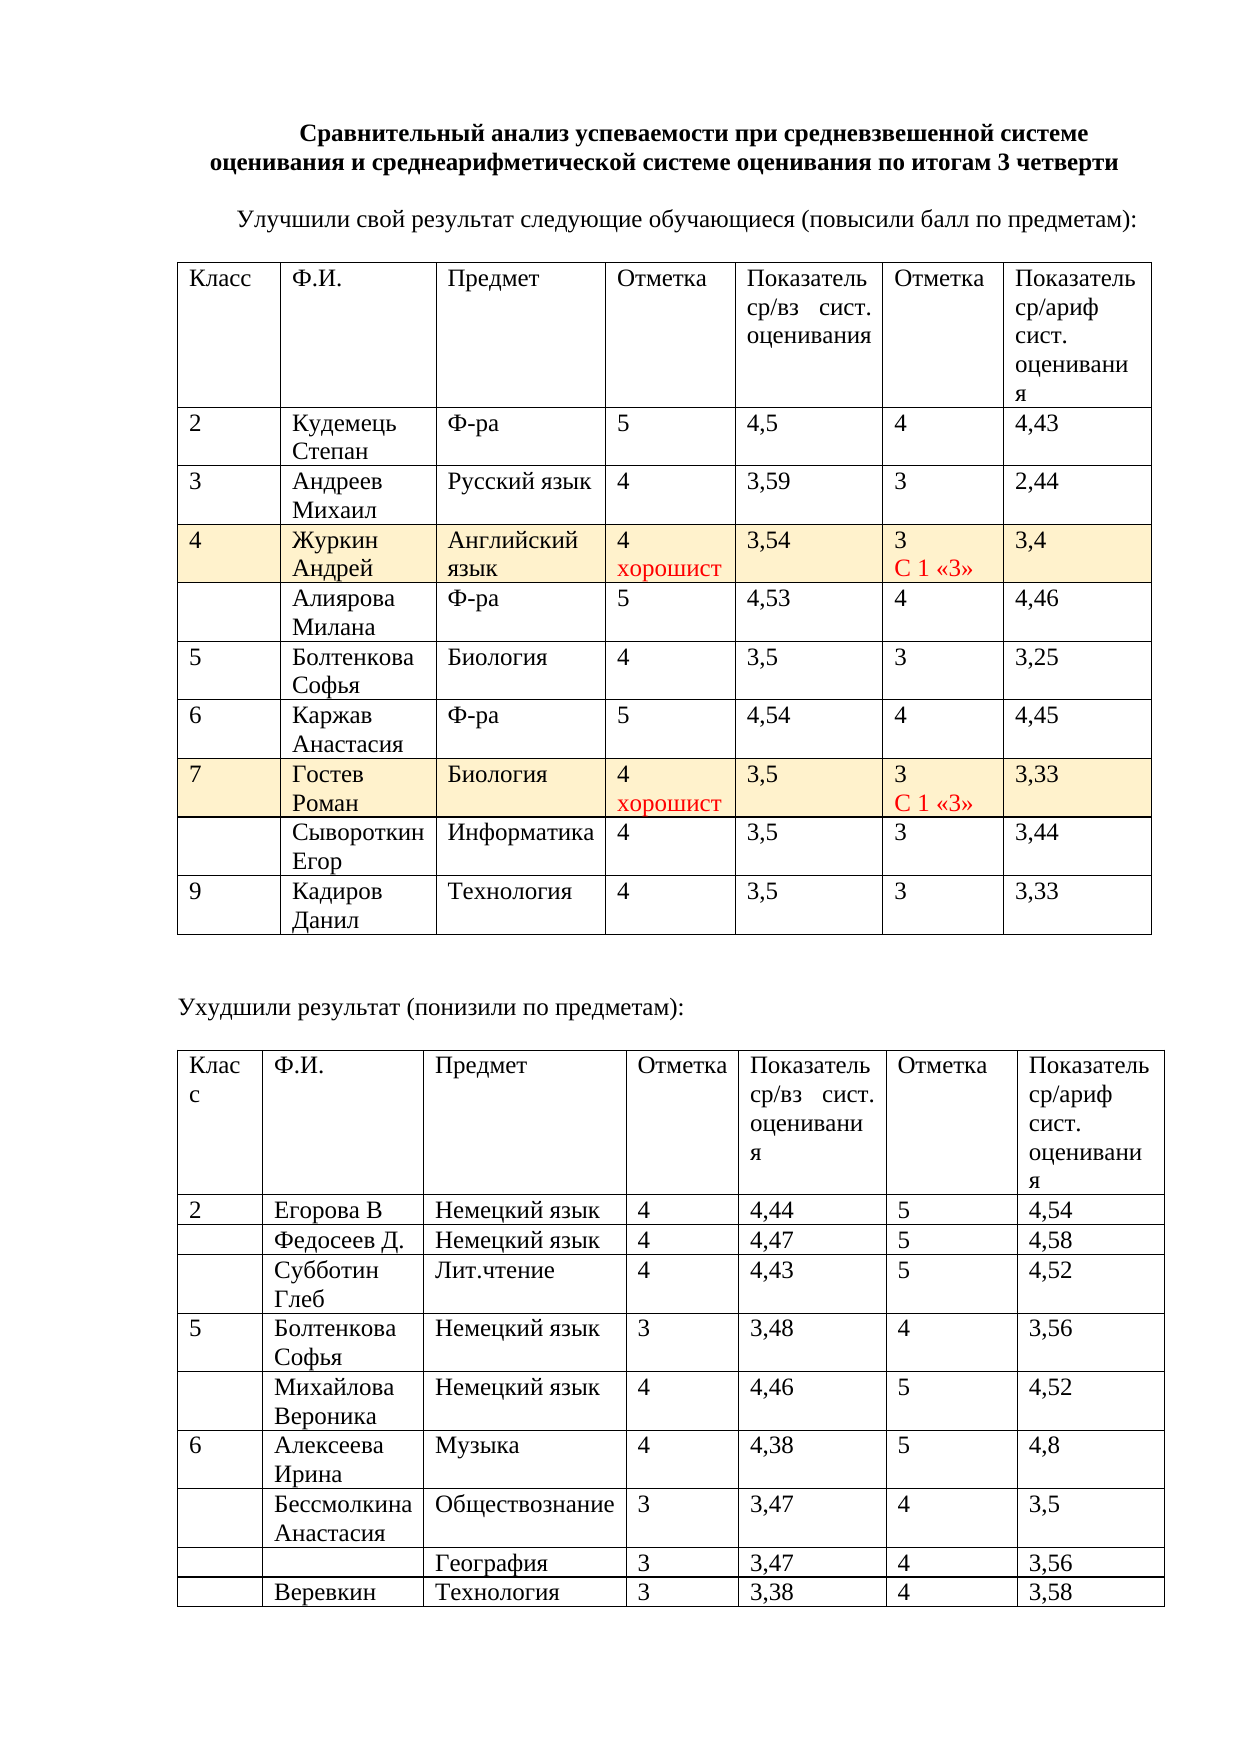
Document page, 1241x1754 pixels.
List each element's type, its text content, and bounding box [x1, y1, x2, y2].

table_cell 4 [178, 525, 280, 582]
table_cell [178, 1578, 262, 1606]
table_cell Немецкий язык [424, 1314, 626, 1371]
table_cell 4,46 [739, 1372, 886, 1429]
table_cell Сывороткин Егор [281, 818, 436, 875]
table_cell [263, 1548, 423, 1576]
table_cell 4 [883, 583, 1003, 641]
table_cell Михайлова Вероника [263, 1372, 423, 1429]
table_cell 9 [178, 876, 280, 933]
table_cell 4,58 [1018, 1225, 1164, 1254]
table_cell Немецкий язык [424, 1195, 626, 1224]
table_cell 3 [627, 1314, 738, 1371]
table_header Класс [178, 263, 280, 407]
table_cell 3 [883, 466, 1003, 524]
table_cell Кадиров Данил [281, 876, 436, 933]
table_cell 5 [887, 1431, 1017, 1488]
table_cell Веревкин Максим [263, 1578, 423, 1606]
table_cell Гостев Роман [281, 759, 436, 816]
table_cell 3,25 [1004, 642, 1151, 699]
table_cell Русский язык [437, 466, 605, 524]
table_cell 2 [178, 408, 280, 465]
table_cell 3,44 [1004, 818, 1151, 875]
table_cell 3,47 [739, 1548, 886, 1576]
table_cell 5 [606, 583, 735, 641]
table_cell 6 [178, 700, 280, 758]
table_cell 5 [887, 1255, 1017, 1312]
table_cell Биология [437, 759, 605, 816]
table_cell [178, 1225, 262, 1254]
table_header Показатель ср/ариф сист. оценивания [1018, 1051, 1164, 1194]
table_cell Обществознание [424, 1489, 626, 1547]
table_header Предмет [437, 263, 605, 407]
text Сравнительный анализ успеваемости при средневзвешенной системе оценивания и среднеарифметической системе оценивания по итогам 3 четверти [177, 118, 1152, 176]
table_cell 4 [887, 1548, 1017, 1576]
table_cell [178, 1255, 262, 1312]
table_cell 4 [887, 1578, 1017, 1606]
table_cell 4,53 [736, 583, 882, 641]
table_cell 3 С 1 «3» [883, 525, 1003, 582]
table_cell Кудемець Степан [281, 408, 436, 465]
table_cell 3,59 [736, 466, 882, 524]
table_cell 4,52 [1018, 1255, 1164, 1312]
table_cell Андреев Михаил [281, 466, 436, 524]
table_cell 5 [606, 408, 735, 465]
table_cell [178, 1372, 262, 1429]
table_cell 5 [887, 1372, 1017, 1429]
table_cell 3 [883, 818, 1003, 875]
table_cell 7 [178, 759, 280, 816]
table_cell 4 хорошист [606, 759, 735, 816]
table_cell 4,44 [739, 1195, 886, 1224]
table_cell Субботин Глеб [263, 1255, 423, 1312]
table_cell 4,54 [736, 700, 882, 758]
table_cell Егорова В [263, 1195, 423, 1224]
table_cell 4 хорошист [606, 525, 735, 582]
table_cell 3 [627, 1489, 738, 1547]
table_cell Алексеева Ирина [263, 1431, 423, 1488]
table_cell 3,54 [736, 525, 882, 582]
table_cell 3,48 [739, 1314, 886, 1371]
table_cell 4 [883, 408, 1003, 465]
table_cell 4,54 [1018, 1195, 1164, 1224]
text Ухудшили результат (понизили по предметам): [177, 992, 1152, 1021]
table_cell 4,8 [1018, 1431, 1164, 1488]
text Улучшили свой результат следующие обучающиеся (повысили балл по предметам): [177, 204, 1152, 233]
table_cell 3,56 [1018, 1314, 1164, 1371]
table_header Показатель ср/вз сист. оценивания [739, 1051, 886, 1194]
table_cell 4,46 [1004, 583, 1151, 641]
table_cell 3,47 [739, 1489, 886, 1547]
table_cell 3 [627, 1578, 738, 1606]
table_cell [178, 1489, 262, 1547]
table_cell 4,47 [739, 1225, 886, 1254]
table_cell 4 [606, 818, 735, 875]
table_cell Биология [437, 642, 605, 699]
table_cell 5 [606, 700, 735, 758]
table_cell 4,52 [1018, 1372, 1164, 1429]
table_cell Алиярова Милана [281, 583, 436, 641]
table_cell 4 [627, 1225, 738, 1254]
table_cell 5 [887, 1195, 1017, 1224]
table_cell 3,5 [736, 818, 882, 875]
table_cell 3 [178, 466, 280, 524]
table_cell Федосеев Д. [263, 1225, 423, 1254]
table_cell 3,58 [1018, 1578, 1164, 1606]
table_cell 4,43 [739, 1255, 886, 1312]
table_header Отметка [883, 263, 1003, 407]
table_cell 3,38 [739, 1578, 886, 1606]
table_cell 4 [606, 642, 735, 699]
table_cell Английский язык [437, 525, 605, 582]
table_cell 4,38 [739, 1431, 886, 1488]
table_header Показатель ср/ариф сист. оценивания [1004, 263, 1151, 407]
table_cell 4 [883, 700, 1003, 758]
table_cell 4 [887, 1314, 1017, 1371]
table_cell 4 [627, 1431, 738, 1488]
table_cell Журкин Андрей [281, 525, 436, 582]
table_cell 3 [883, 876, 1003, 933]
table_cell Ф-ра [437, 408, 605, 465]
table_cell 3 С 1 «3» [883, 759, 1003, 816]
table_cell 4 [606, 466, 735, 524]
table_cell 4,43 [1004, 408, 1151, 465]
table_header Ф.И. [281, 263, 436, 407]
table_cell География [424, 1548, 626, 1576]
table_header Ф.И. [263, 1051, 423, 1194]
table_header Отметка [887, 1051, 1017, 1194]
table_cell 4 [627, 1372, 738, 1429]
table_cell 3,5 [736, 759, 882, 816]
table_cell Музыка [424, 1431, 626, 1488]
table_header Класс [178, 1051, 262, 1194]
table_cell 5 [178, 642, 280, 699]
table_cell 3,33 [1004, 876, 1151, 933]
table_cell Информатика [437, 818, 605, 875]
table_cell Немецкий язык [424, 1372, 626, 1429]
table_cell 3,33 [1004, 759, 1151, 816]
table_cell 3,4 [1004, 525, 1151, 582]
table_header Показатель ср/вз сист. оценивания [736, 263, 882, 407]
table_cell Ф-ра [437, 700, 605, 758]
table_cell 3,56 [1018, 1548, 1164, 1576]
table_cell 3 [883, 642, 1003, 699]
table_cell Технология [424, 1578, 626, 1606]
table_cell [178, 818, 280, 875]
table_cell 4 [627, 1195, 738, 1224]
table_cell [178, 583, 280, 641]
table_cell Ф-ра [437, 583, 605, 641]
table_cell 4 [627, 1255, 738, 1312]
table_cell 2,44 [1004, 466, 1151, 524]
table_cell 3,5 [736, 876, 882, 933]
table_cell Каржав Анастасия [281, 700, 436, 758]
table_cell 6 [178, 1431, 262, 1488]
table_cell 5 [887, 1225, 1017, 1254]
table_header Отметка [627, 1051, 738, 1194]
table_cell Бессмолкина Анастасия [263, 1489, 423, 1547]
table_cell Лит.чтение [424, 1255, 626, 1312]
table_cell 4,45 [1004, 700, 1151, 758]
table_cell Болтенкова Софья [281, 642, 436, 699]
table_cell [178, 1548, 262, 1576]
table_cell 4 [606, 876, 735, 933]
table_cell Болтенкова Софья [263, 1314, 423, 1371]
table_cell Немецкий язык [424, 1225, 626, 1254]
table_cell 4,5 [736, 408, 882, 465]
table_cell 5 [178, 1314, 262, 1371]
table_header Предмет [424, 1051, 626, 1194]
table_cell 3 [627, 1548, 738, 1576]
table_cell 2 [178, 1195, 262, 1224]
table_cell 4 [887, 1489, 1017, 1547]
table_cell Технология [437, 876, 605, 933]
table_cell 3,5 [736, 642, 882, 699]
table_header Отметка [606, 263, 735, 407]
table_cell 3,5 [1018, 1489, 1164, 1547]
